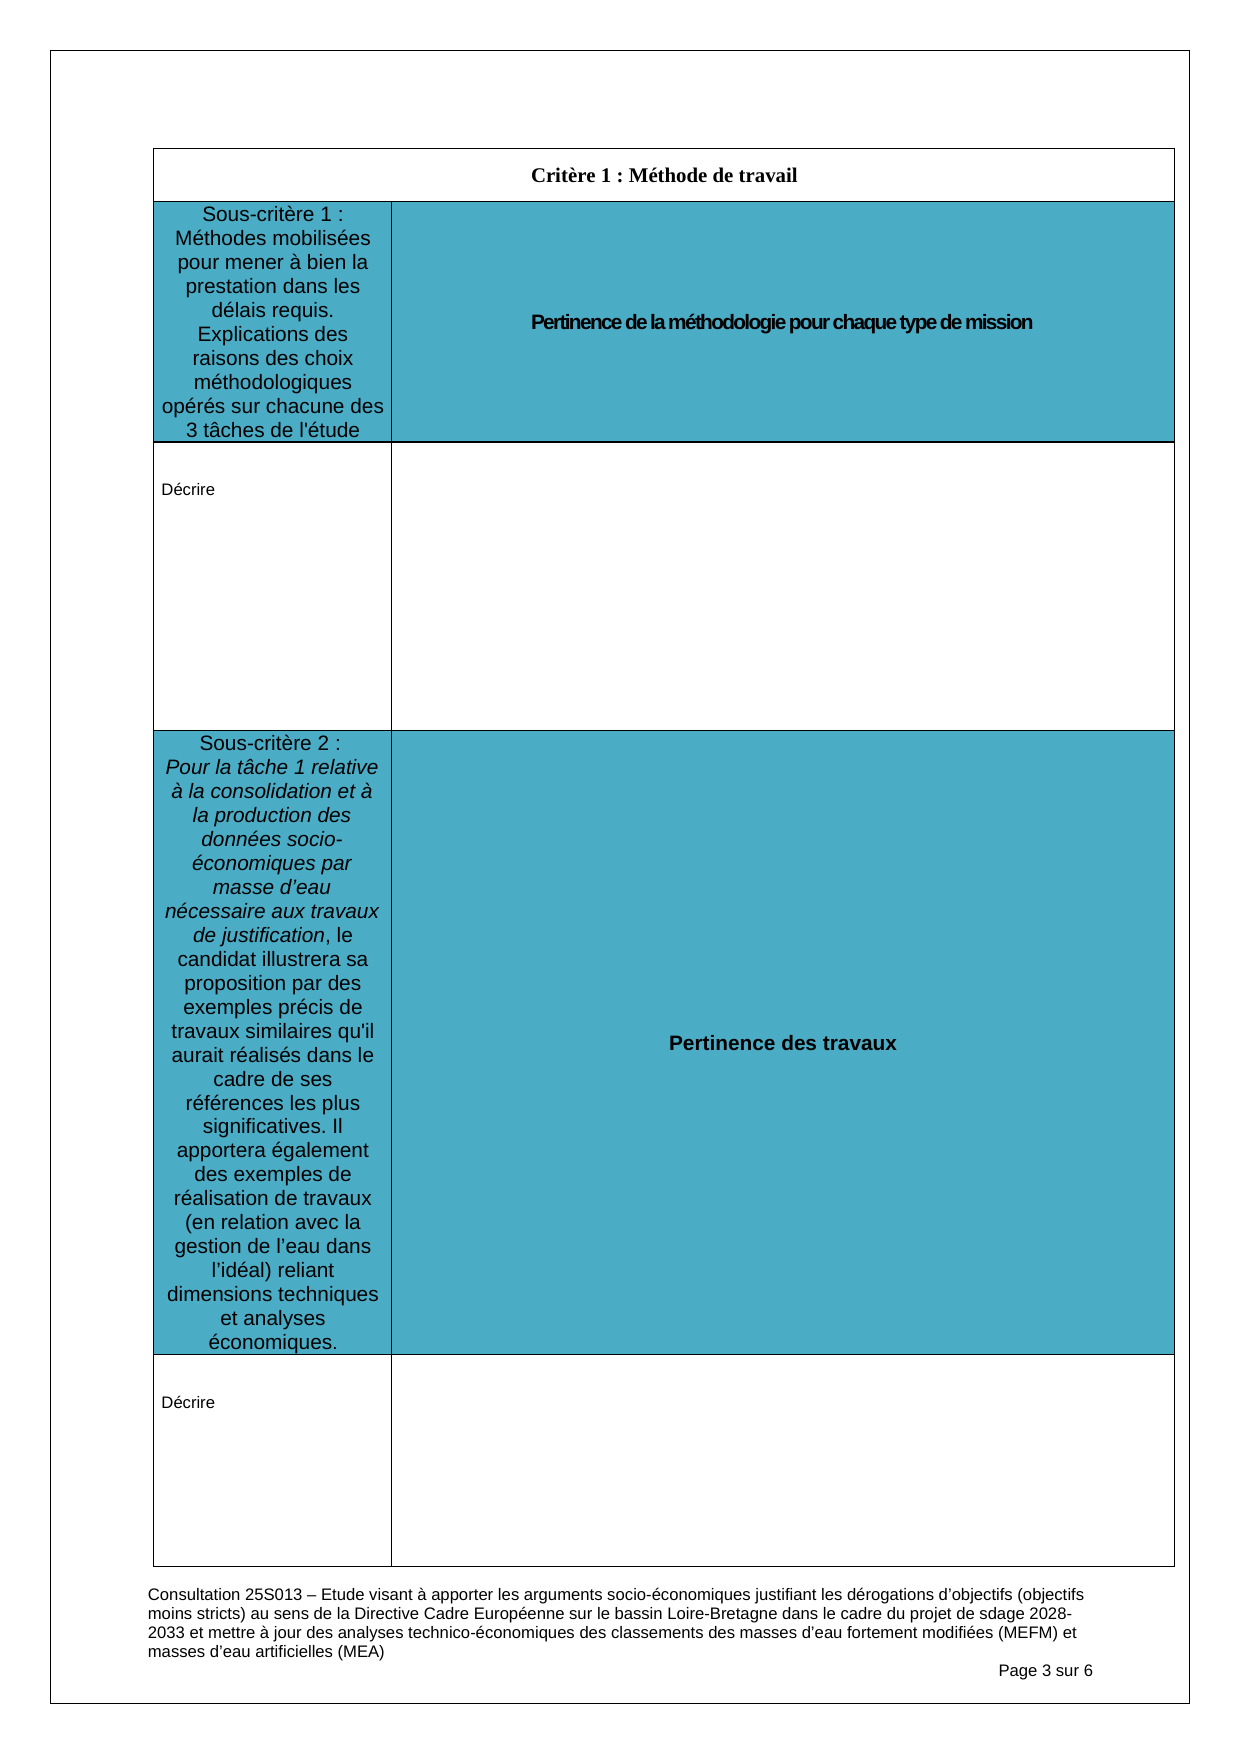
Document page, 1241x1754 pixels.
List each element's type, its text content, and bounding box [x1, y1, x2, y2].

table_cell Décrire [154, 443, 391, 730]
table_cell Décrire [154, 1355, 391, 1566]
table_cell [392, 1355, 1174, 1566]
table_cell Sous-critère 1 : Méthodes mobilisées pour mener à bien la prestation dans les délais requis. Explications des raisons des choix méthodologiques opérés sur chacune des 3 tâches de l'étude [154, 202, 391, 441]
table_cell [392, 443, 1174, 730]
table_cell Pertinence de la méthodologie pour chaque type de mission [392, 202, 1174, 441]
table_header Critère 1 : Méthode de travail [154, 149, 1174, 201]
table_cell Pertinence des travaux [392, 731, 1174, 1354]
table_cell Sous-critère 2 : Pour la tâche 1 relative à la consolidation et à la production des données socio-économiques par masse d’eau nécessaire aux travaux de justification, le candidat illustrera sa proposition par des exemples précis de travaux similaires qu'il aurait réalisés dans le cadre de ses références les plus significatives. Il apportera également des exemples de réalisation de travaux (en relation avec la gestion de l’eau dans l’idéal) reliant dimensions techniques et analyses économiques. [154, 731, 391, 1354]
